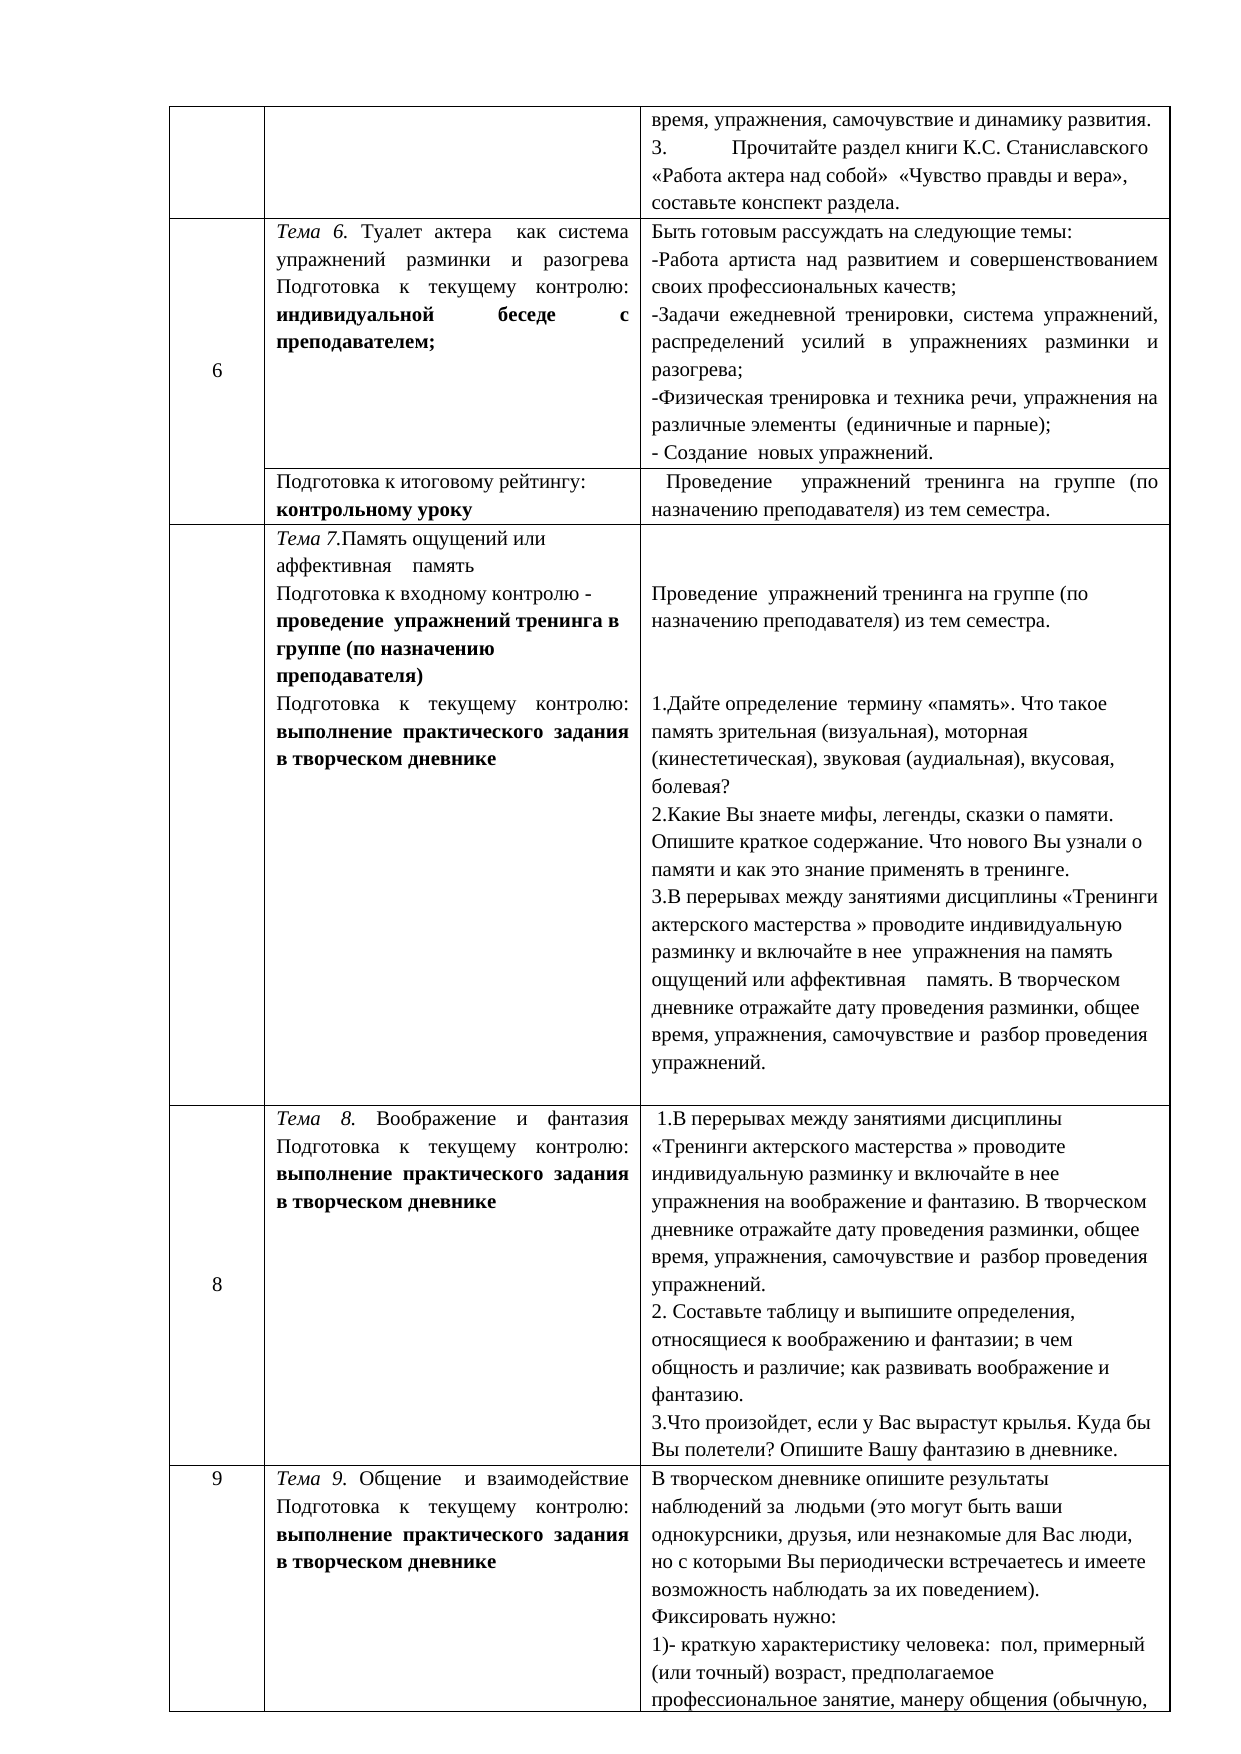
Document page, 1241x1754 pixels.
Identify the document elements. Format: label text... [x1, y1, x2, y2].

table_cell 9 [170, 1466, 264, 1711]
table_cell 8 [170, 1106, 264, 1465]
table_cell Подготовка к итоговому рейтингу: контрольному уроку [265, 469, 640, 524]
table_cell Быть готовым рассуждать на следующие темы: -Работа артиста над развитием и совершенствованием своих профессиональных качеств; -Задачи ежедневной тренировки, система упражнений, распределений усилий в упражнениях разминки и разогрева; -Физическая тренировка и техника речи, упражнения на различные элементы (единичные и парные); - Создание новых упражнений. [641, 219, 1169, 468]
table_cell Проведение упражнений тренинга на группе (по назначению преподавателя) из тем семестра. 1.Дайте определение термину «память». Что такое память зрительная (визуальная), моторная (кинестетическая), звуковая (аудиальная), вкусовая, болевая? 2.Какие Вы знаете мифы, легенды, сказки о памяти. Опишите краткое содержание. Что нового Вы узнали о памяти и как это знание применять в тренинге. 3.В перерывах между занятиями дисциплины «Тренинги актерского мастерства » проводите индивидуальную разминку и включайте в нее упражнения на память ощущений или аффективная память. В творческом дневнике отражайте дату проведения разминки, общее время, упражнения, самочувствие и разбор проведения упражнений. [641, 525, 1169, 1105]
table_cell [641, 107, 1169, 218]
table_cell [170, 525, 264, 1105]
table_cell Проведение упражнений тренинга на группе (по назначению преподавателя) из тем семестра. [641, 469, 1169, 524]
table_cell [641, 1466, 1169, 1711]
table_cell Тема 6. Туалет актера как система упражнений разминки и разогрева Подготовка к текущему контролю: индивидуальной беседе с преподавателем; [265, 219, 640, 468]
table_cell Тема 7.Память ощущений или аффективная память Подготовка к входному контролю - проведение упражнений тренинга в группе (по назначению преподавателя) Подготовка к текущему контролю: выполнение практического задания в творческом дневнике [265, 525, 640, 1105]
table_cell 5 [170, 107, 264, 218]
table_cell Тема 8. Воображение и фантазия Подготовка к текущему контролю: выполнение практического задания в творческом дневнике [265, 1106, 640, 1465]
table_cell 6 [170, 219, 264, 524]
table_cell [265, 1466, 640, 1711]
table_cell 1.В перерывах между занятиями дисциплины «Тренинги актерского мастерства » проводите индивидуальную разминку и включайте в нее упражнения на воображение и фантазию. В творческом дневнике отражайте дату проведения разминки, общее время, упражнения, самочувствие и разбор проведения упражнений. 2. Составьте таблицу и выпишите определения, относящиеся к воображению и фантазии; в чем общность и различие; как развивать воображение и фантазию. 3.Что произойдет, если у Вас вырастут крылья. Куда бы Вы полетели? Опишите Вашу фантазию в дневнике. [641, 1106, 1169, 1465]
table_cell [265, 107, 640, 218]
